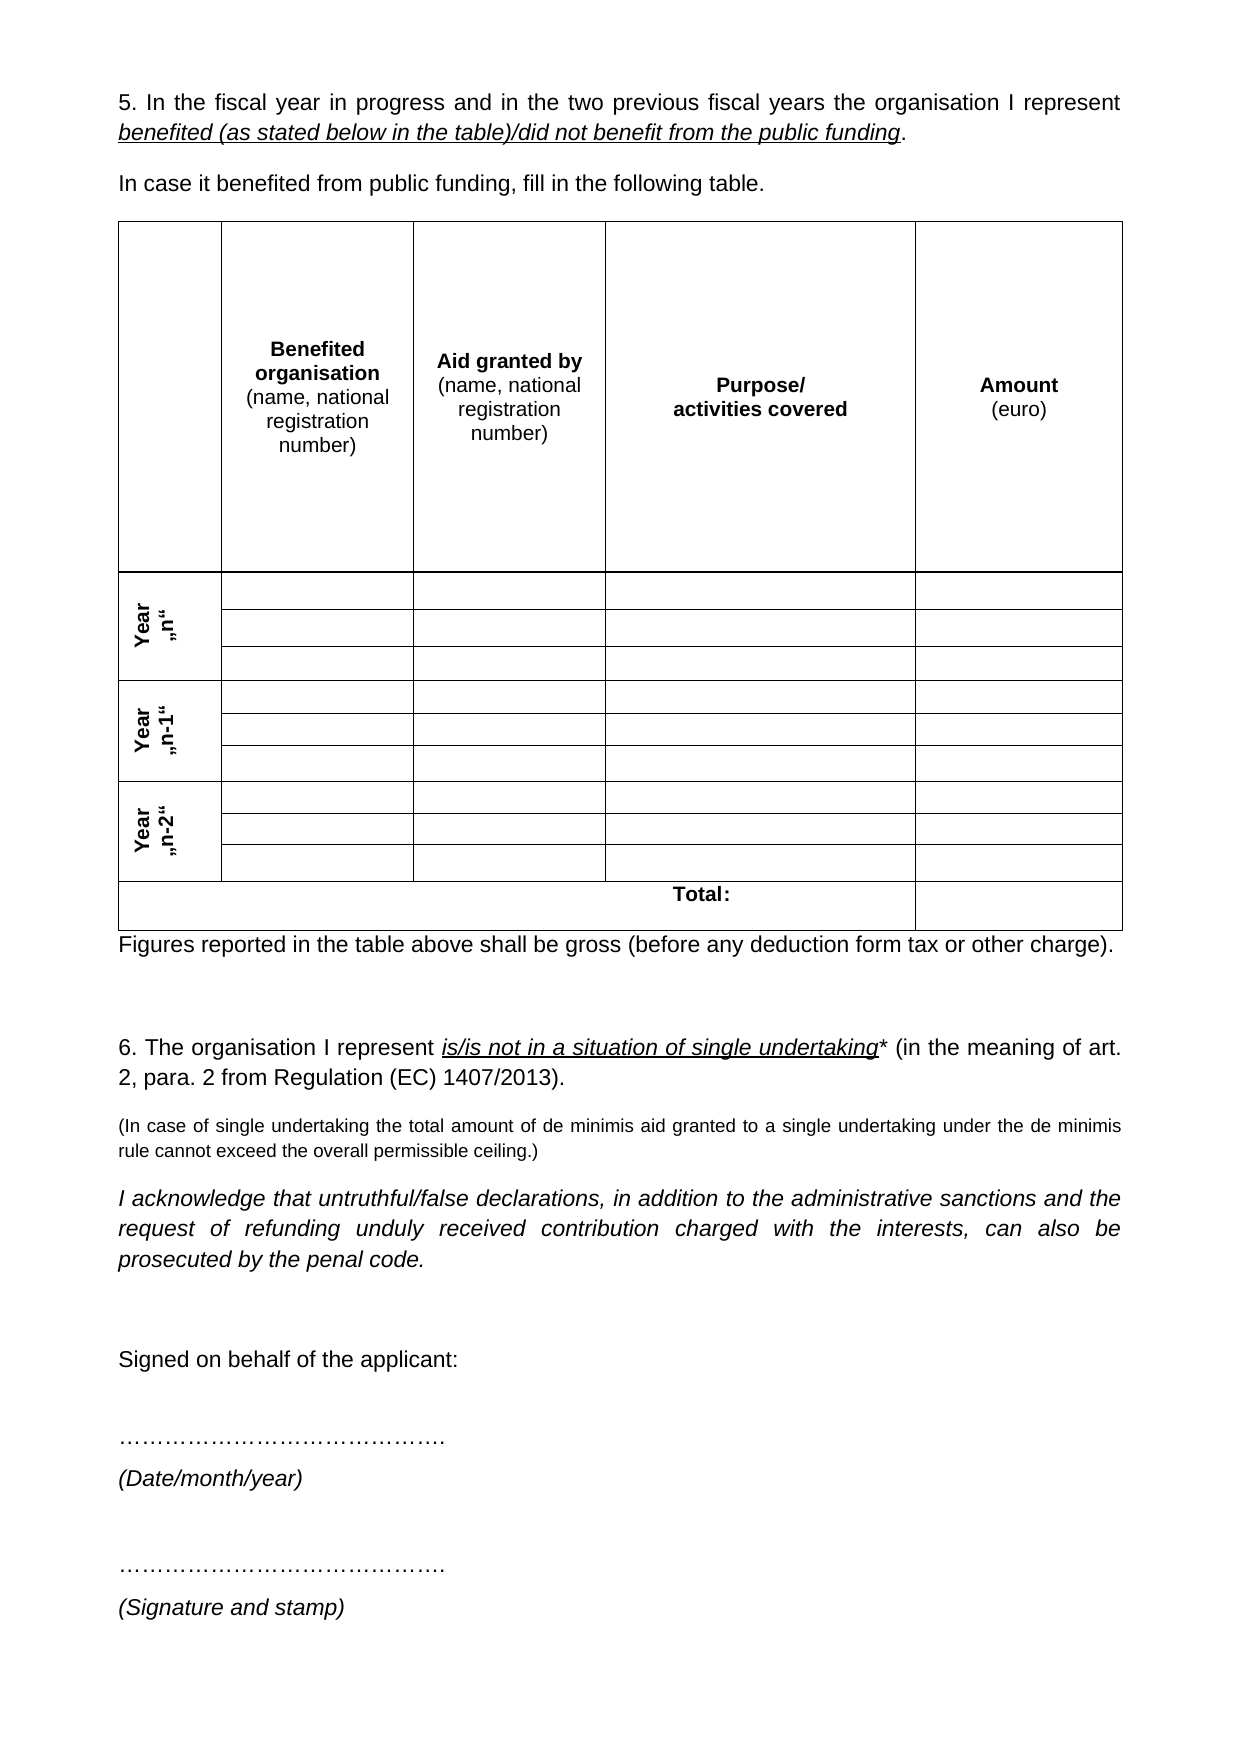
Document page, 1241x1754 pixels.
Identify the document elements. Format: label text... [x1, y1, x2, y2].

table_cell [222, 845, 413, 881]
table_cell [916, 573, 1122, 608]
table_cell [606, 782, 915, 812]
table_cell [414, 610, 605, 646]
table_header Aid granted by (name, national registration number) [414, 222, 605, 571]
table_cell [916, 814, 1122, 844]
table_cell Year „n-1“ [119, 681, 221, 781]
table_cell [916, 845, 1122, 881]
table_cell [414, 845, 605, 881]
table_cell [414, 573, 605, 608]
table_cell [916, 681, 1122, 713]
table_cell [222, 714, 413, 745]
table_cell Year „n“ [119, 573, 221, 680]
text (Date/month/year) [118, 1465, 1122, 1492]
text I acknowledge that untruthful/false declarations, in addition to the administrative sanctions and the request of refunding unduly received contribution charged with the interests, can also be prosecuted by the penal code. [118, 1185, 1122, 1272]
table_cell [222, 814, 413, 844]
table_cell [414, 681, 605, 713]
table_cell Total: [119, 882, 915, 930]
table_cell [606, 814, 915, 844]
table_cell [414, 746, 605, 781]
table_cell [916, 782, 1122, 812]
table_cell [916, 647, 1122, 680]
text Signed on behalf of the applicant: [118, 1348, 1122, 1373]
table_cell [606, 746, 915, 781]
table_cell [414, 782, 605, 812]
table_cell [222, 647, 413, 680]
table_cell [606, 681, 915, 713]
table_cell [606, 573, 915, 608]
text ……………………………………. [118, 1551, 1122, 1577]
table_cell [414, 714, 605, 745]
text (Signature and stamp) [118, 1593, 1122, 1620]
table_cell [916, 714, 1122, 745]
text 5. In the fiscal year in progress and in the two previous fiscal years the organisation I represent benefited (as stated below in the table)/did not benefit from the public funding. [118, 89, 1122, 145]
table_cell [916, 746, 1122, 781]
table_cell [414, 814, 605, 844]
table_cell [222, 681, 413, 713]
table_cell [414, 647, 605, 680]
table_cell [606, 714, 915, 745]
text ……………………………………. [118, 1423, 1122, 1449]
table_cell [916, 882, 1122, 930]
table_cell [222, 610, 413, 646]
table_header Purpose/ activities covered [606, 222, 915, 571]
table_cell Year „n-2“ [119, 782, 221, 881]
table_cell [606, 647, 915, 680]
table_cell [222, 746, 413, 781]
text (In case of single undertaking the total amount of de minimis aid granted to a single undertaking under the de minimis rule cannot exceed the overall permissible ceiling.) [118, 1115, 1122, 1161]
text In case it benefited from public funding, fill in the following table. [118, 170, 1122, 196]
table_cell [606, 610, 915, 646]
text 6. The organisation I represent is/is not in a situation of single undertaking* (in the meaning of art. 2, para. 2 from Regulation (ЕС) 1407/2013). [118, 1033, 1122, 1090]
text Figures reported in the table above shall be gross (before any deduction form tax or other charge). [118, 931, 1122, 958]
table_cell [916, 610, 1122, 646]
table_header Amount (euro) [916, 222, 1122, 571]
table_header Benefited organisation (name, national registration number) [222, 222, 413, 571]
table_header [119, 222, 221, 571]
table_cell [222, 573, 413, 608]
table_cell [606, 845, 915, 881]
table_cell [222, 782, 413, 812]
